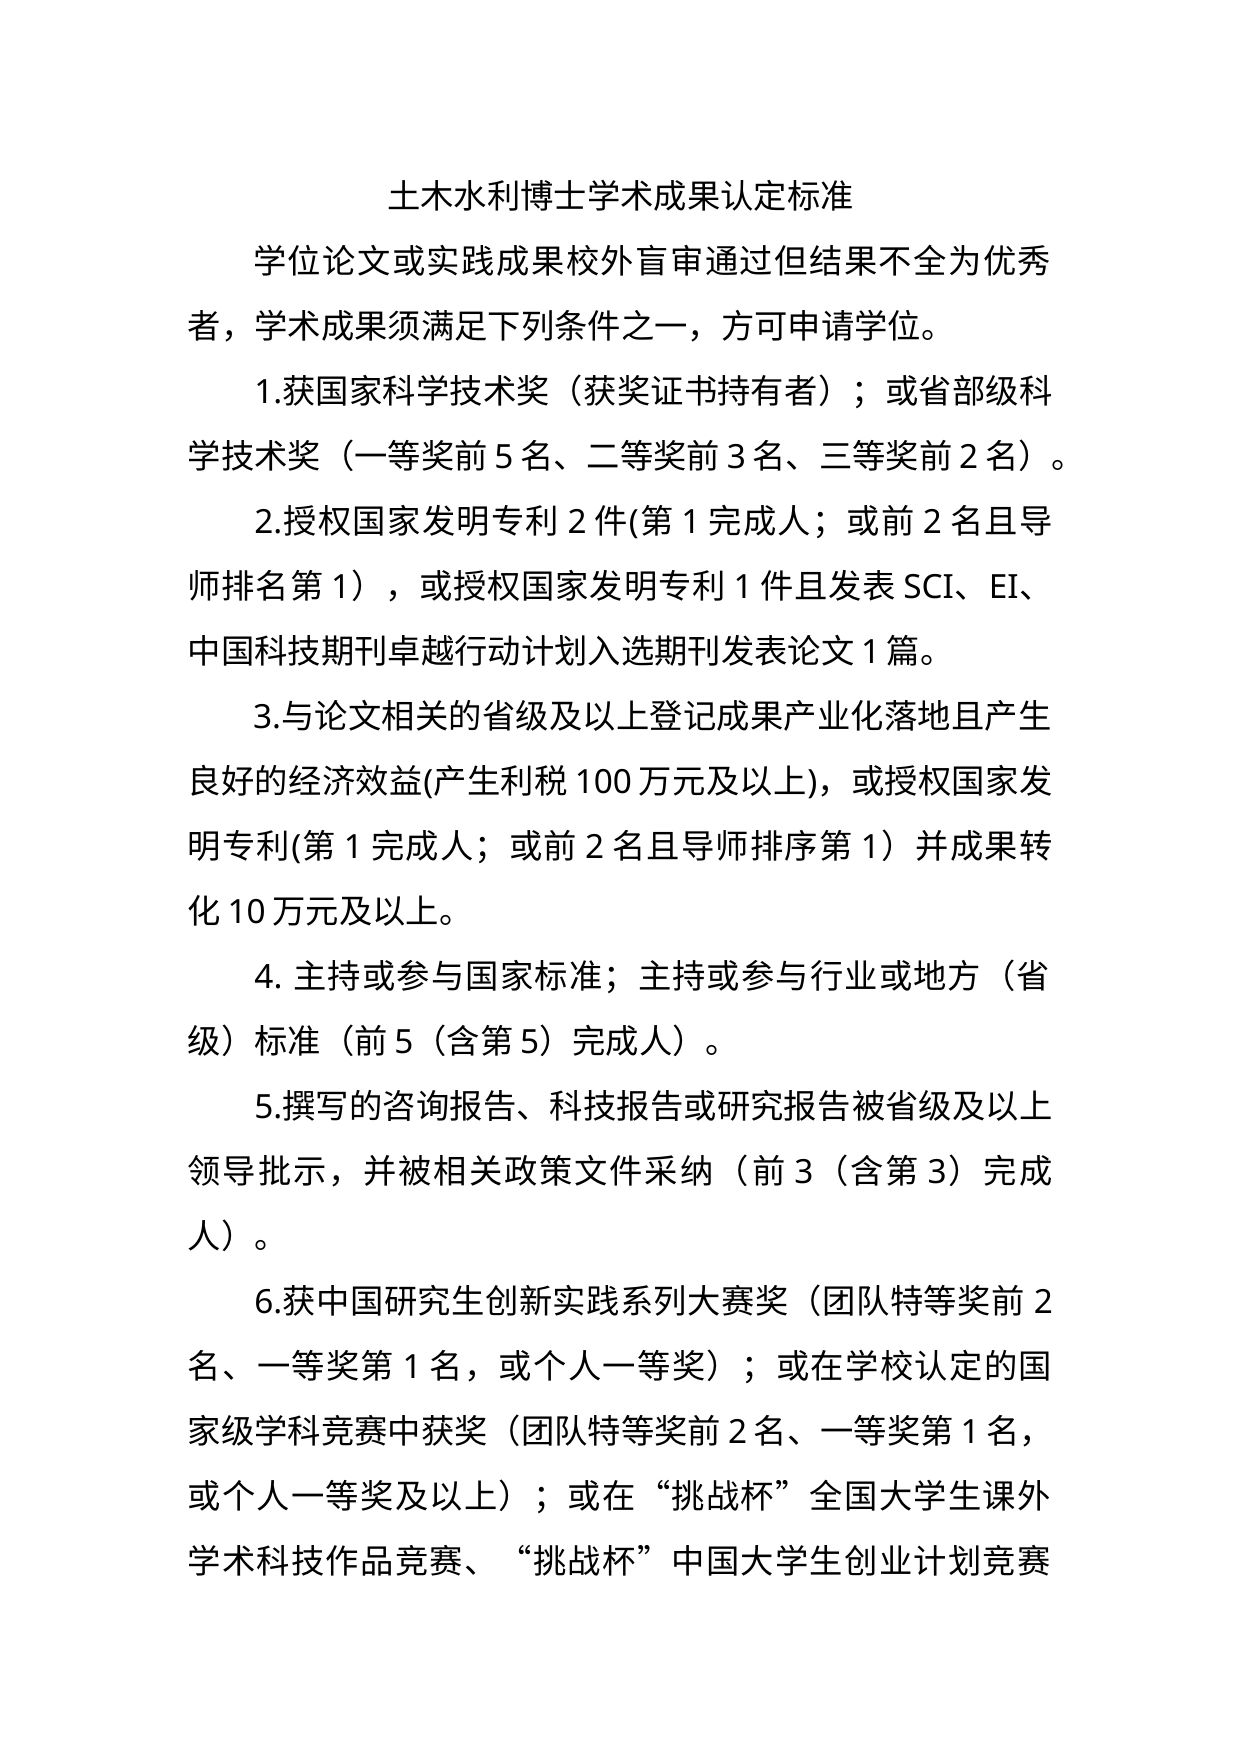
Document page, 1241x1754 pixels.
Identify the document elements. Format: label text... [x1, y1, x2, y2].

text 1.获国家科学技术奖（获奖证书持有者）；或省部级科学技术奖（一等奖前5名、二等奖前3名、三等奖前2名）。 [187, 357, 1053, 487]
text 3.与论文相关的省级及以上登记成果产业化落地且产生良好的经济效益(产生利税100万元及以上)，或授权国家发明专利(第1完成人；或前2名且导师排序第1）并成果转化10万元及以上。 [187, 682, 1053, 942]
text 4. 主持或参与国家标准；主持或参与行业或地方（省级）标准（前5（含第5）完成人）。 [187, 942, 1053, 1072]
text 5.撰写的咨询报告、科技报告或研究报告被省级及以上领导批示，并被相关政策文件采纳（前3（含第3）完成人）。 [187, 1072, 1053, 1267]
text 2.授权国家发明专利2件(第1完成人；或前2名且导师排名第1），或授权国家发明专利1件且发表SCI、EI、中国科技期刊卓越行动计划入选期刊发表论文1篇。 [187, 487, 1053, 682]
text 学位论文或实践成果校外盲审通过但结果不全为优秀者，学术成果须满足下列条件之一，方可申请学位。 [187, 227, 1053, 357]
text 土木水利博士学术成果认定标准 [187, 162, 1053, 227]
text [187, 1267, 1053, 1592]
